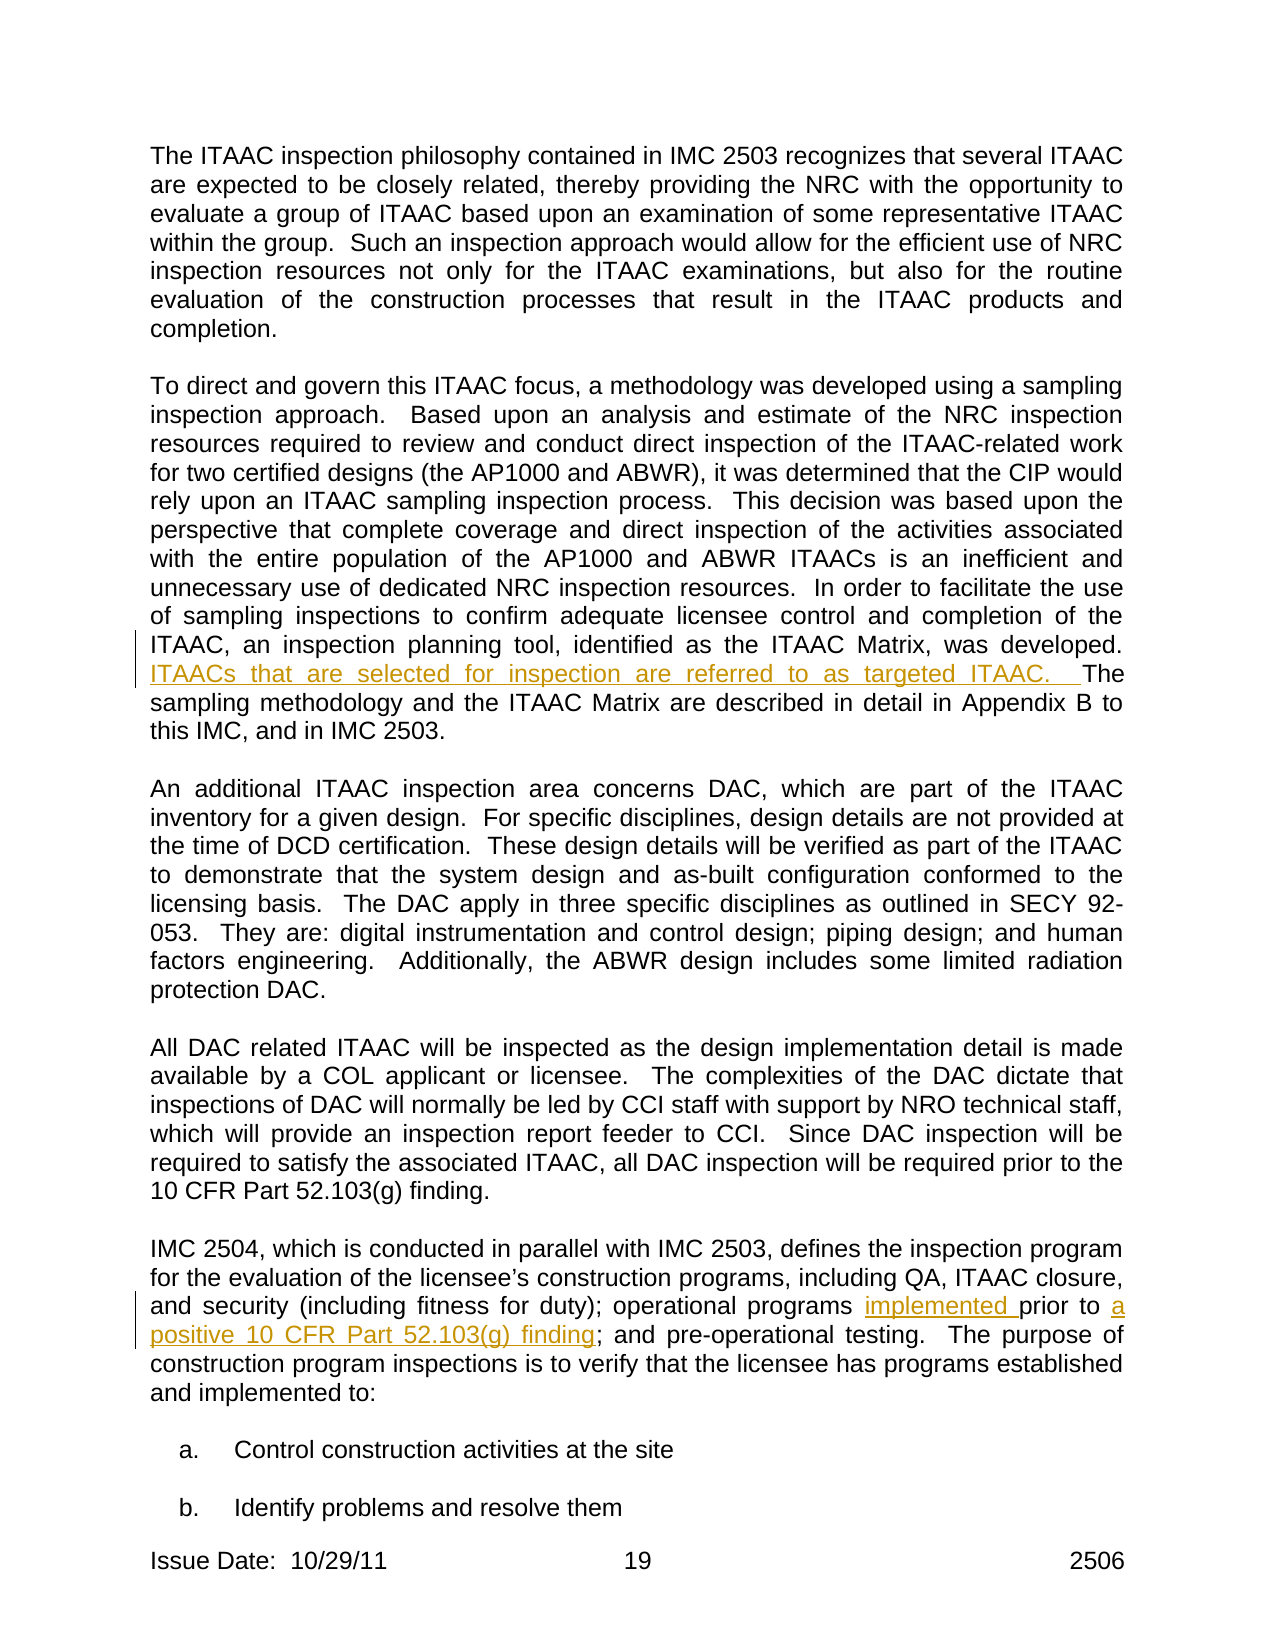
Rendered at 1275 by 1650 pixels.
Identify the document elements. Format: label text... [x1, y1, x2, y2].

list Control construction activities at the site [178, 1435, 1125, 1464]
text All DAC related ITAAC will be inspected as the design implementation detail is made available by a COL applicant or licensee. The complexities of the DAC dictate that inspections of DAC will normally be led by CCI staff with support by NRO technical staff, which will provide an inspection report feeder to CCI. Since DAC inspection will be required to satisfy the associated ITAAC, all DAC inspection will be required prior to the 10 CFR Part 52.103(g) finding. [150, 1032, 1125, 1205]
text An additional ITAAC inspection area concerns DAC, which are part of the ITAAC inventory for a given design. For specific disciplines, design details are not provided at the time of DCD certification. These design details will be verified as part of the ITAAC to demonstrate that the system design and as-built configuration conformed to the licensing basis. The DAC apply in three specific disciplines as outlined in SECY 92-053. They are: digital instrumentation and control design; piping design; and human factors engineering. Additionally, the ABWR design includes some limited radiation protection DAC. [150, 774, 1125, 1004]
text The ITAAC inspection philosophy contained in IMC 2503 recognizes that several ITAAC are expected to be closely related, thereby providing the NRC with the opportunity to evaluate a group of ITAAC based upon an examination of some representative ITAAC within the group. Such an inspection approach would allow for the efficient use of NRC inspection resources not only for the ITAAC examinations, but also for the routine evaluation of the construction processes that result in the ITAAC products and completion. [150, 141, 1125, 342]
text To direct and govern this ITAAC focus, a methodology was developed using a sampling inspection approach. Based upon an analysis and estimate of the NRC inspection resources required to review and conduct direct inspection of the ITAAC-related work for two certified designs (the AP1000 and ABWR), it was determined that the CIP would rely upon an ITAAC sampling inspection process. This decision was based upon the perspective that complete coverage and direct inspection of the activities associated with the entire population of the AP1000 and ABWR ITAACs is an inefficient and unnecessary use of dedicated NRC inspection resources. In order to facilitate the use of sampling inspections to confirm adequate licensee control and completion of the ITAAC, an inspection planning tool, identified as the ITAAC Matrix, was developed. The sampling methodology and the ITAAC Matrix are described in detail in Appendix B to this IMC, and in IMC 2503. [150, 371, 1125, 745]
text IMC 2504, which is conducted in parallel with IMC 2503, defines the inspection program for the evaluation of the licensee’s construction programs, including QA, ITAAC closure, and security (including fitness for duty); operational programs prior to ; and pre-operational testing. The purpose of construction program inspections is to verify that the licensee has programs established and implemented to: [150, 1234, 1125, 1406]
list Identify problems and resolve them [178, 1492, 1125, 1521]
